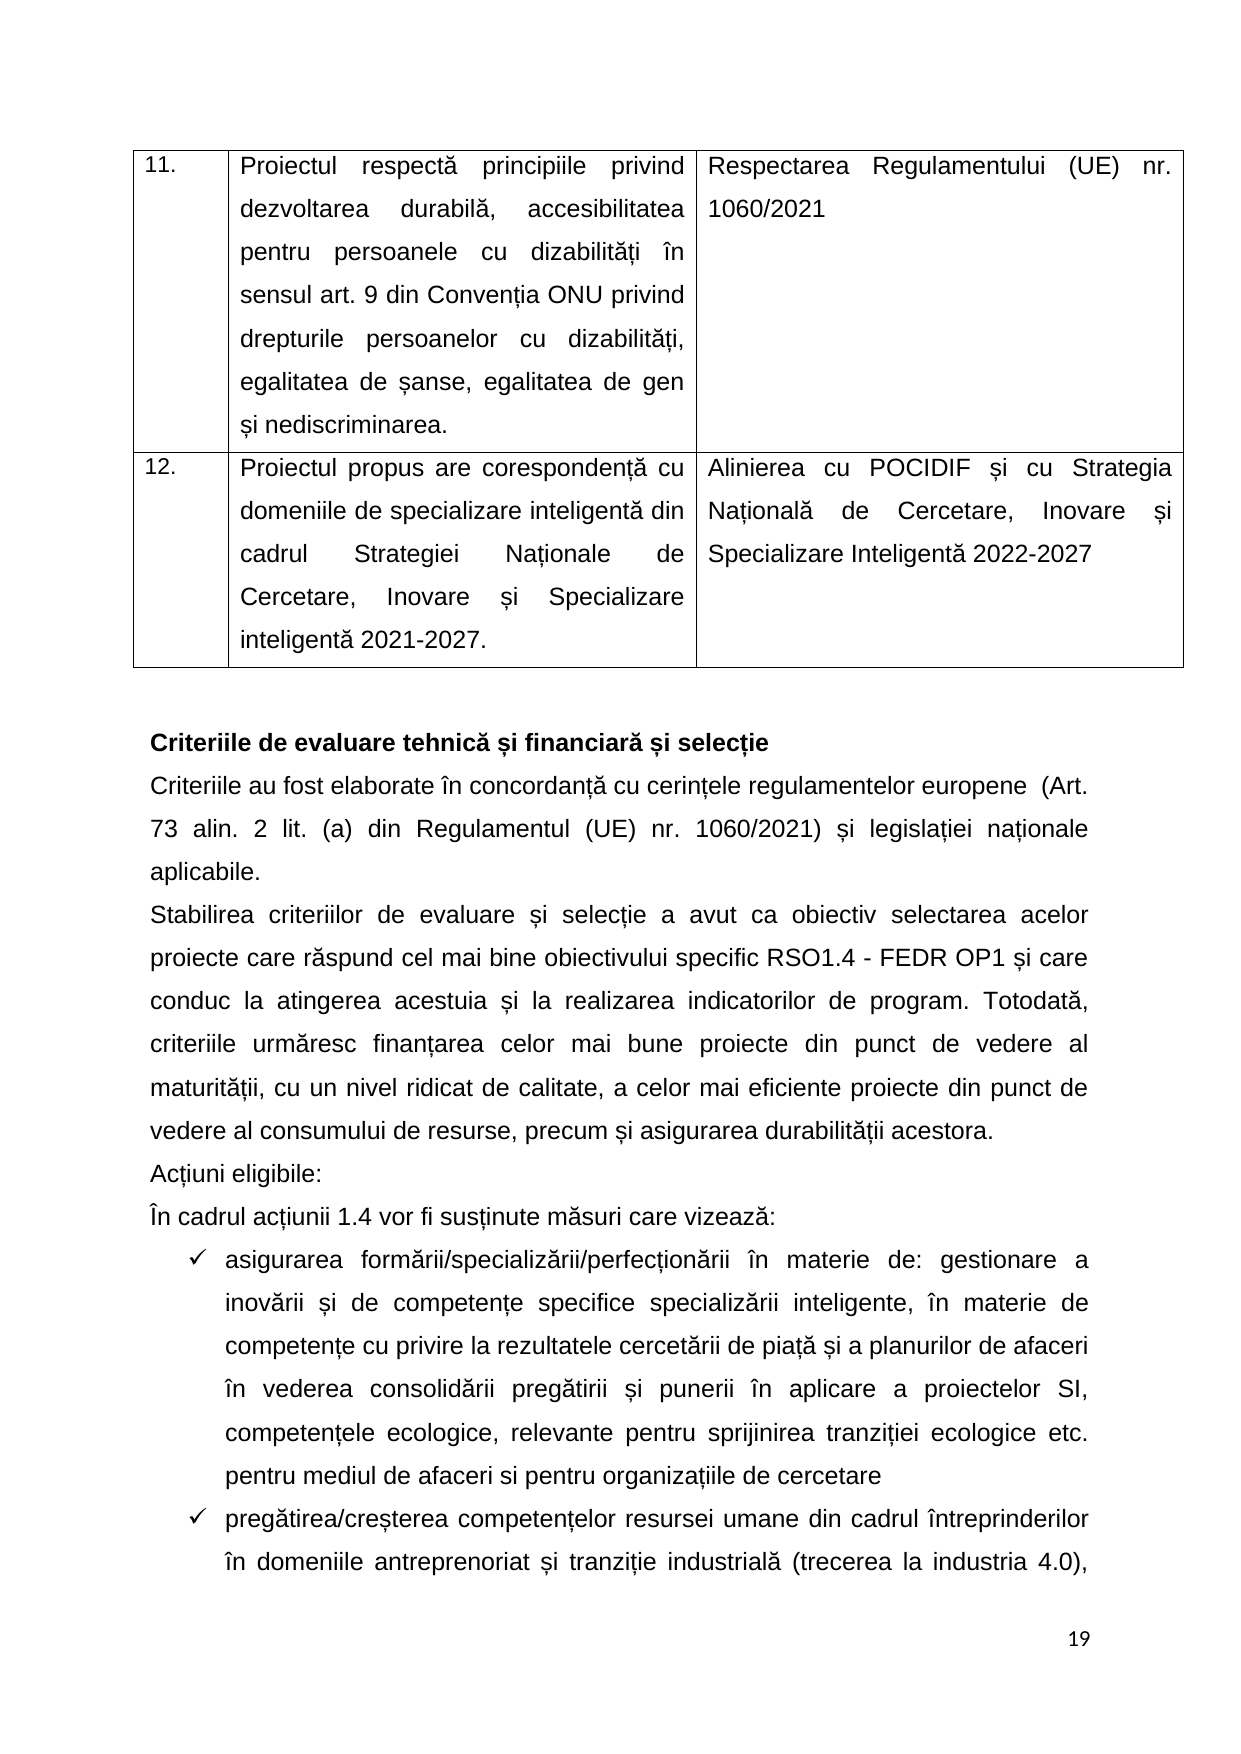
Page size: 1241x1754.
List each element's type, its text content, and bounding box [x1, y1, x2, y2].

text Acțiuni eligibile: [150, 1159, 1090, 1187]
table_cell Respectarea Regulamentului (UE) nr. 1060/2021 [697, 151, 1183, 452]
list asigurarea formării/specializării/perfecționării în materie de: gestionare a inovării și de competențe specifice specializării inteligente, în materie de competențe cu privire la rezultatele cercetării de piață și a planurilor de afaceri în vederea consolidării pregătirii și punerii în aplicare a proiectelor SI, competențele ecologice, relevante pentru sprijinirea tranziției ecologice etc. pentru mediul de afaceri si pentru organizațiile de cercetare [187, 1245, 1090, 1489]
table_cell Proiectul respectă principiile privind dezvoltarea durabilă, accesibilitatea pentru persoanele cu dizabilități în sensul art. 9 din Convenția ONU privind drepturile persoanelor cu dizabilități, egalitatea de șanse, egalitatea de gen și nediscriminarea. [229, 151, 696, 452]
text Criteriile au fost elaborate în concordanță cu cerințele regulamentelor europene (Art. 73 alin. 2 lit. (a) din Regulamentul (UE) nr. 1060/2021) și legislației naționale aplicabile. [150, 771, 1090, 886]
table_cell Proiectul propus are corespondență cu domeniile de specializare inteligentă din cadrul Strategiei Naționale de Cercetare, Inovare și Specializare inteligentă 2021-2027. [229, 453, 696, 667]
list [187, 1504, 1090, 1576]
table_cell 12. [134, 453, 228, 667]
text Criteriile de evaluare tehnică și financiară și selecție [150, 727, 1090, 756]
table_cell 11. [134, 151, 228, 452]
table_cell Alinierea cu POCIDIF și cu Strategia Națională de Cercetare, Inovare și Specializare Inteligentă 2022-2027 [697, 453, 1183, 667]
text În cadrul acțiunii 1.4 vor fi susținute măsuri care vizează: [150, 1202, 1090, 1231]
text Stabilirea criteriilor de evaluare și selecție a avut ca obiectiv selectarea acelor proiecte care răspund cel mai bine obiectivului specific RSO1.4 - FEDR OP1 și care conduc la atingerea acestuia și la realizarea indicatorilor de program. Totodată, criteriile urmăresc finanțarea celor mai bune proiecte din punct de vedere al maturității, cu un nivel ridicat de calitate, a celor mai eficiente proiecte din punct de vedere al consumului de resurse, precum și asigurarea durabilității acestora. [150, 900, 1090, 1144]
